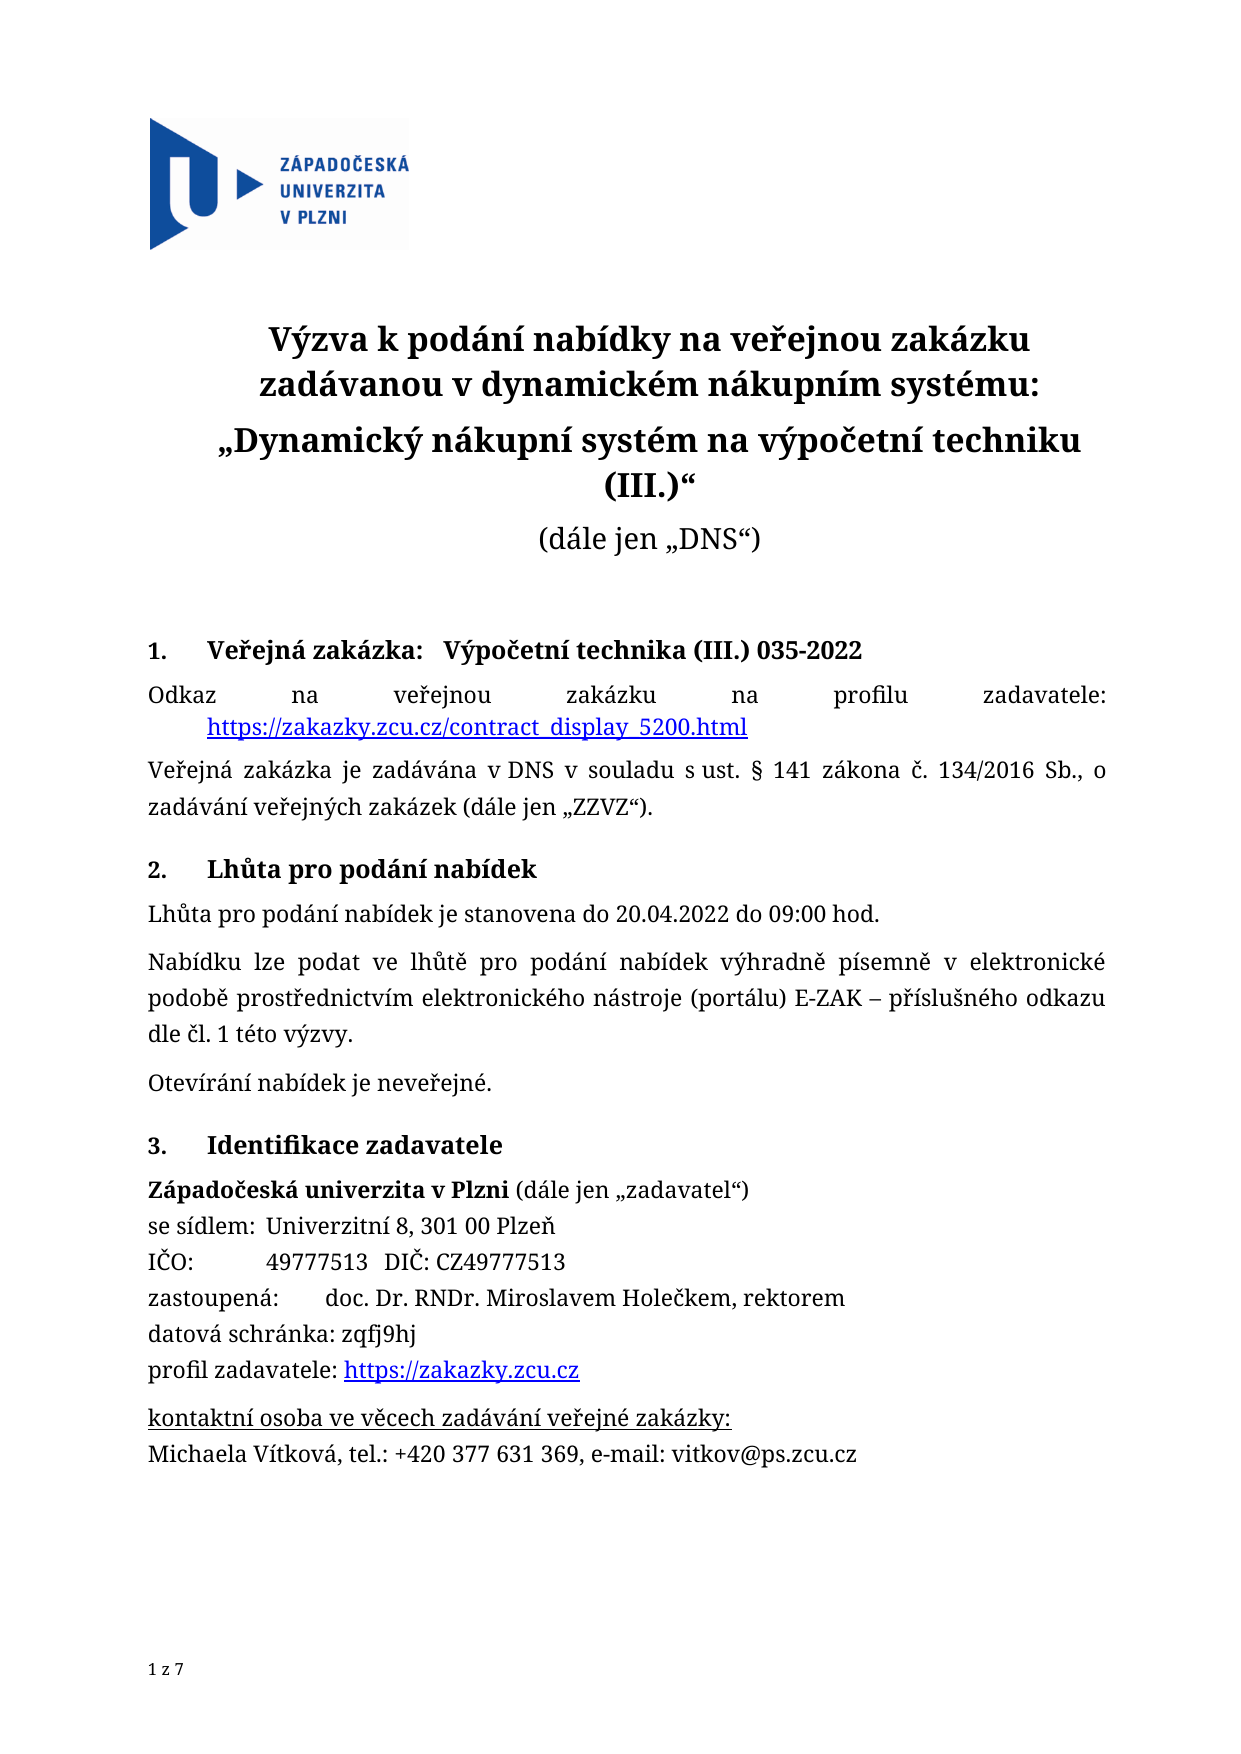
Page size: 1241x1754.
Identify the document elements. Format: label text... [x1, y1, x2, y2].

text Otevírání nabídek je neveřejné. [148, 1067, 1107, 1098]
text kontaktní osoba ve věcech zadávání veřejné zakázky: [148, 1402, 1107, 1433]
text se sídlem: Univerzitní 8, 301 00 Plzeň [148, 1210, 1107, 1241]
text profil zadavatele: https://zakazky.zcu.cz [148, 1354, 1107, 1385]
picture [150, 118, 409, 250]
text Lhůta pro podání nabídek je stanovena do 20.04.2022 do 09:00 hod. [148, 898, 1107, 929]
text Veřejná zakázka je zadávána v DNS v souladu s ust. § 141 zákona č. 134/2016 Sb., o zadávání veřejných zakázek (dále jen „ZZVZ“). [148, 754, 1107, 822]
text Michaela Vítková, tel.: +420 377 631 369, e-mail: vitkov@ps.zcu.cz [148, 1438, 1107, 1469]
subtitle Veřejná zakázka: Výpočetní technika (III.) 035-2022 [148, 633, 1107, 667]
text Výzva k podání nabídky na veřejnou zakázku zadávanou v dynamickém nákupním systému: [192, 316, 1107, 406]
text Nabídku lze podat ve lhůtě pro podání nabídek výhradně písemně v elektronické podobě prostřednictvím elektronického nástroje (portálu) E-ZAK – příslušného odkazu dle čl. 1 této výzvy. [148, 946, 1107, 1049]
text zastoupená: doc. Dr. RNDr. Miroslavem Holečkem, rektorem [148, 1282, 1107, 1313]
text datová schránka: zqfj9hj [148, 1318, 1107, 1349]
subtitle Lhůta pro podání nabídek [148, 851, 1107, 885]
subtitle Identifikace zadavatele [148, 1128, 1107, 1162]
text Odkaz na veřejnou zakázku na profilu zadavatele: https://zakazky.zcu.cz/contract_display_5200.html [148, 679, 1107, 742]
text „Dynamický nákupní systém na výpočetní techniku (III.)“ [192, 417, 1107, 508]
text Západočeská univerzita v Plzni (dále jen „zadavatel“) [148, 1174, 1107, 1205]
text IČO: 49777513 DIČ: CZ49777513 [148, 1246, 1107, 1277]
text (dále jen „DNS“) [192, 518, 1107, 558]
